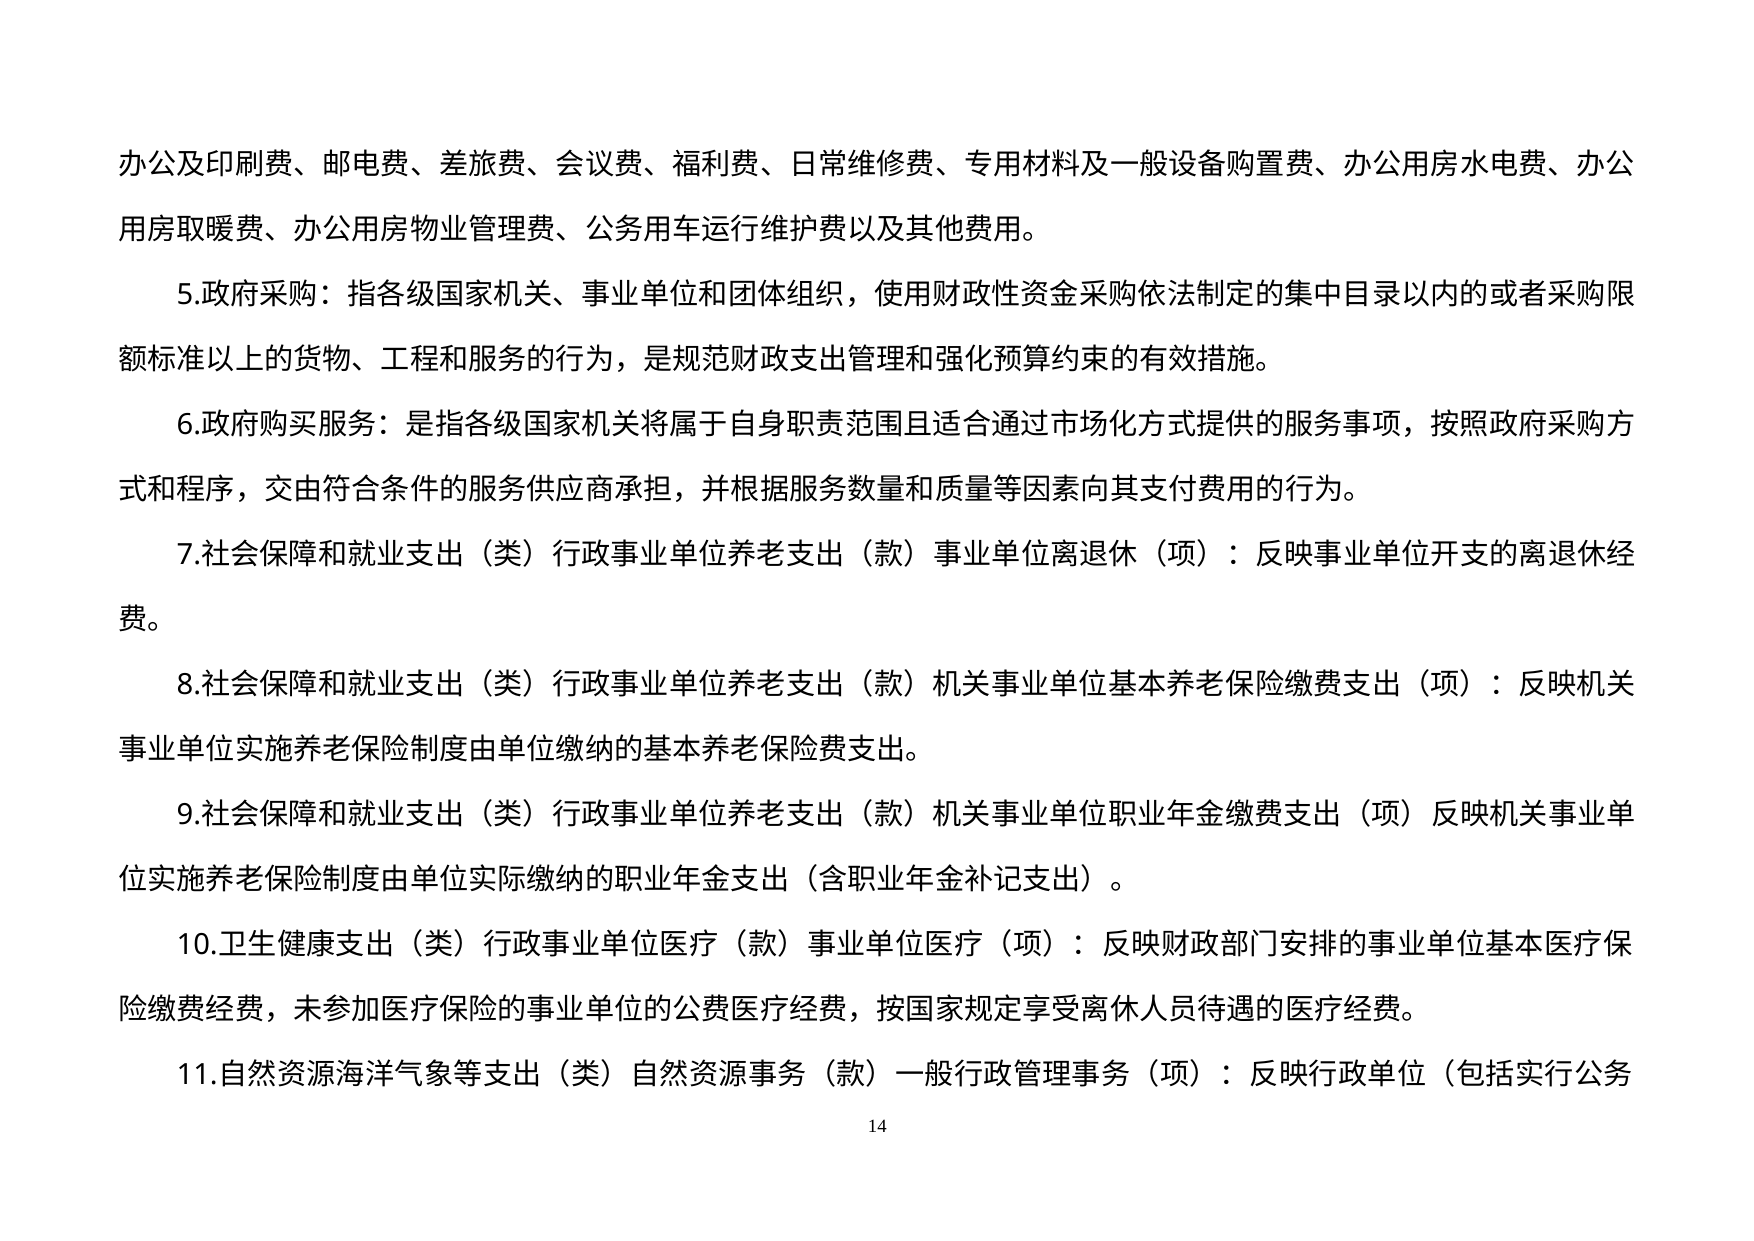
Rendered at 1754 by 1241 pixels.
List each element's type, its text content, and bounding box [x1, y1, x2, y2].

text 10.卫生健康支出（类）行政事业单位医疗（款）事业单位医疗（项）：反映财政部门安排的事业单位基本医疗保险缴费经费，未参加医疗保险的事业单位的公费医疗经费，按国家规定享受离休人员待遇的医疗经费。 [118, 909, 1636, 1039]
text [118, 129, 1636, 259]
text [118, 1039, 1636, 1104]
text 6.政府购买服务：是指各级国家机关将属于自身职责范围且适合通过市场化方式提供的服务事项，按照政府采购方式和程序，交由符合条件的服务供应商承担，并根据服务数量和质量等因素向其支付费用的行为。 [118, 389, 1636, 519]
text 7.社会保障和就业支出（类）行政事业单位养老支出（款）事业单位离退休（项）：反映事业单位开支的离退休经费。 [118, 519, 1636, 649]
text 5.政府采购：指各级国家机关、事业单位和团体组织，使用财政性资金采购依法制定的集中目录以内的或者采购限额标准以上的货物、工程和服务的行为，是规范财政支出管理和强化预算约束的有效措施。 [118, 259, 1636, 389]
text 8.社会保障和就业支出（类）行政事业单位养老支出（款）机关事业单位基本养老保险缴费支出（项）：反映机关事业单位实施养老保险制度由单位缴纳的基本养老保险费支出。 [118, 649, 1636, 779]
text 9.社会保障和就业支出（类）行政事业单位养老支出（款）机关事业单位职业年金缴费支出（项）反映机关事业单位实施养老保险制度由单位实际缴纳的职业年金支出（含职业年金补记支出）。 [118, 779, 1636, 909]
